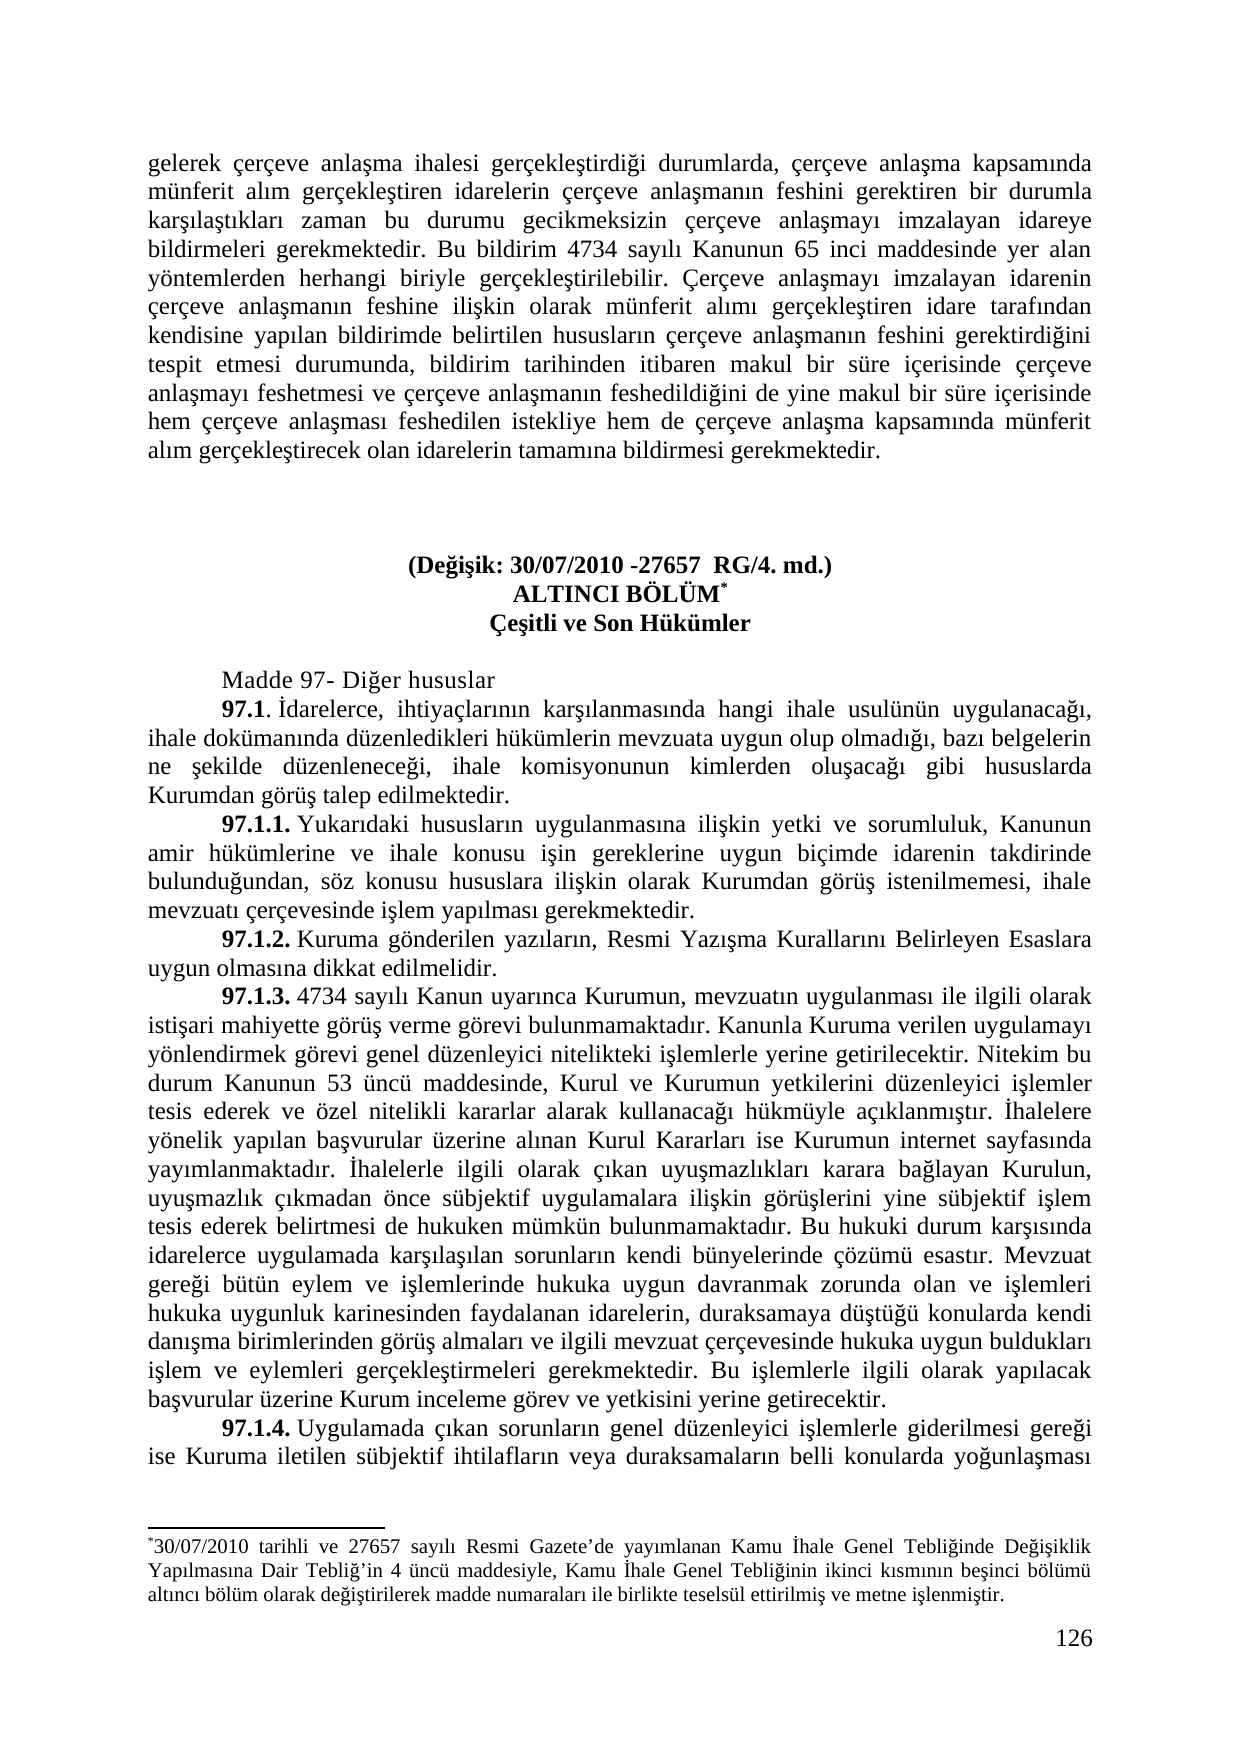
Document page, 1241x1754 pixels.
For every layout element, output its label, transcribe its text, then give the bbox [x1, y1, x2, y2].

text 97.1. İdarelerce, ihtiyaçlarının karşılanmasında hangi ihale usulünün uygulanacağı, ihale dokümanında düzenledikleri hükümlerin mevzuata uygun olup olmadığı, bazı belgelerin ne şekilde düzenleneceği, ihale komisyonunun kimlerden oluşacağı gibi hususlarda Kurumdan görüş talep edilmektedir. [148, 694, 1092, 809]
subtitle Madde 97- Diğer hususlar [148, 665, 1092, 694]
text 97.1.2. Kuruma gönderilen yazıların, Resmi Yazışma Kurallarını Belirleyen Esaslara uygun olmasına dikkat edilmelidir. [148, 924, 1092, 981]
text 97.1.3. 4734 sayılı Kanun uyarınca Kurumun, mevzuatın uygulanması ile ilgili olarak istişari mahiyette görüş verme görevi bulunmamaktadır. Kanunla Kuruma verilen uygulamayı yönlendirmek görevi genel düzenleyici nitelikteki işlemlerle yerine getirilecektir. Nitekim bu durum Kanunun 53 üncü maddesinde, Kurul ve Kurumun yetkilerini düzenleyici işlemler tesis ederek ve özel nitelikli kararlar alarak kullanacağı hükmüyle açıklanmıştır. İhalelere yönelik yapılan başvurular üzerine alınan Kurul Kararları ise Kurumun internet sayfasında yayımlanmaktadır. İhalelerle ilgili olarak çıkan uyuşmazlıkları karara bağlayan Kurulun, uyuşmazlık çıkmadan önce sübjektif uygulamalara ilişkin görüşlerini yine sübjektif işlem tesis ederek belirtmesi de hukuken mümkün bulunmamaktadır. Bu hukuki durum karşısında idarelerce uygulamada karşılaşılan sorunların kendi bünyelerinde çözümü esastır. Mevzuat gereği bütün eylem ve işlemlerinde hukuka uygun davranmak zorunda olan ve işlemleri hukuka uygunluk karinesinden faydalanan idarelerin, duraksamaya düştüğü konularda kendi danışma birimlerinden görüş almaları ve ilgili mevzuat çerçevesinde hukuka uygun buldukları işlem ve eylemleri gerçekleştirmeleri gerekmektedir. Bu işlemlerle ilgili olarak yapılacak başvurular üzerine Kurum inceleme görev ve yetkisini yerine getirecektir. [148, 981, 1092, 1413]
subtitle (Değişik: 30/07/2010 -27657 RG/4. md.) [148, 550, 1092, 579]
subtitle Çeşitli ve Son Hükümler [148, 608, 1092, 636]
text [148, 1413, 1092, 1470]
subtitle ALTINCI BÖLÜM [148, 579, 1092, 608]
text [148, 148, 1092, 464]
text 97.1.1. Yukarıdaki hususların uygulanmasına ilişkin yetki ve sorumluluk, Kanunun amir hükümlerine ve ihale konusu işin gereklerine uygun biçimde idarenin takdirinde bulunduğundan, söz konusu hususlara ilişkin olarak Kurumdan görüş istenilmemesi, ihale mevzuatı çerçevesinde işlem yapılması gerekmektedir. [148, 809, 1092, 924]
